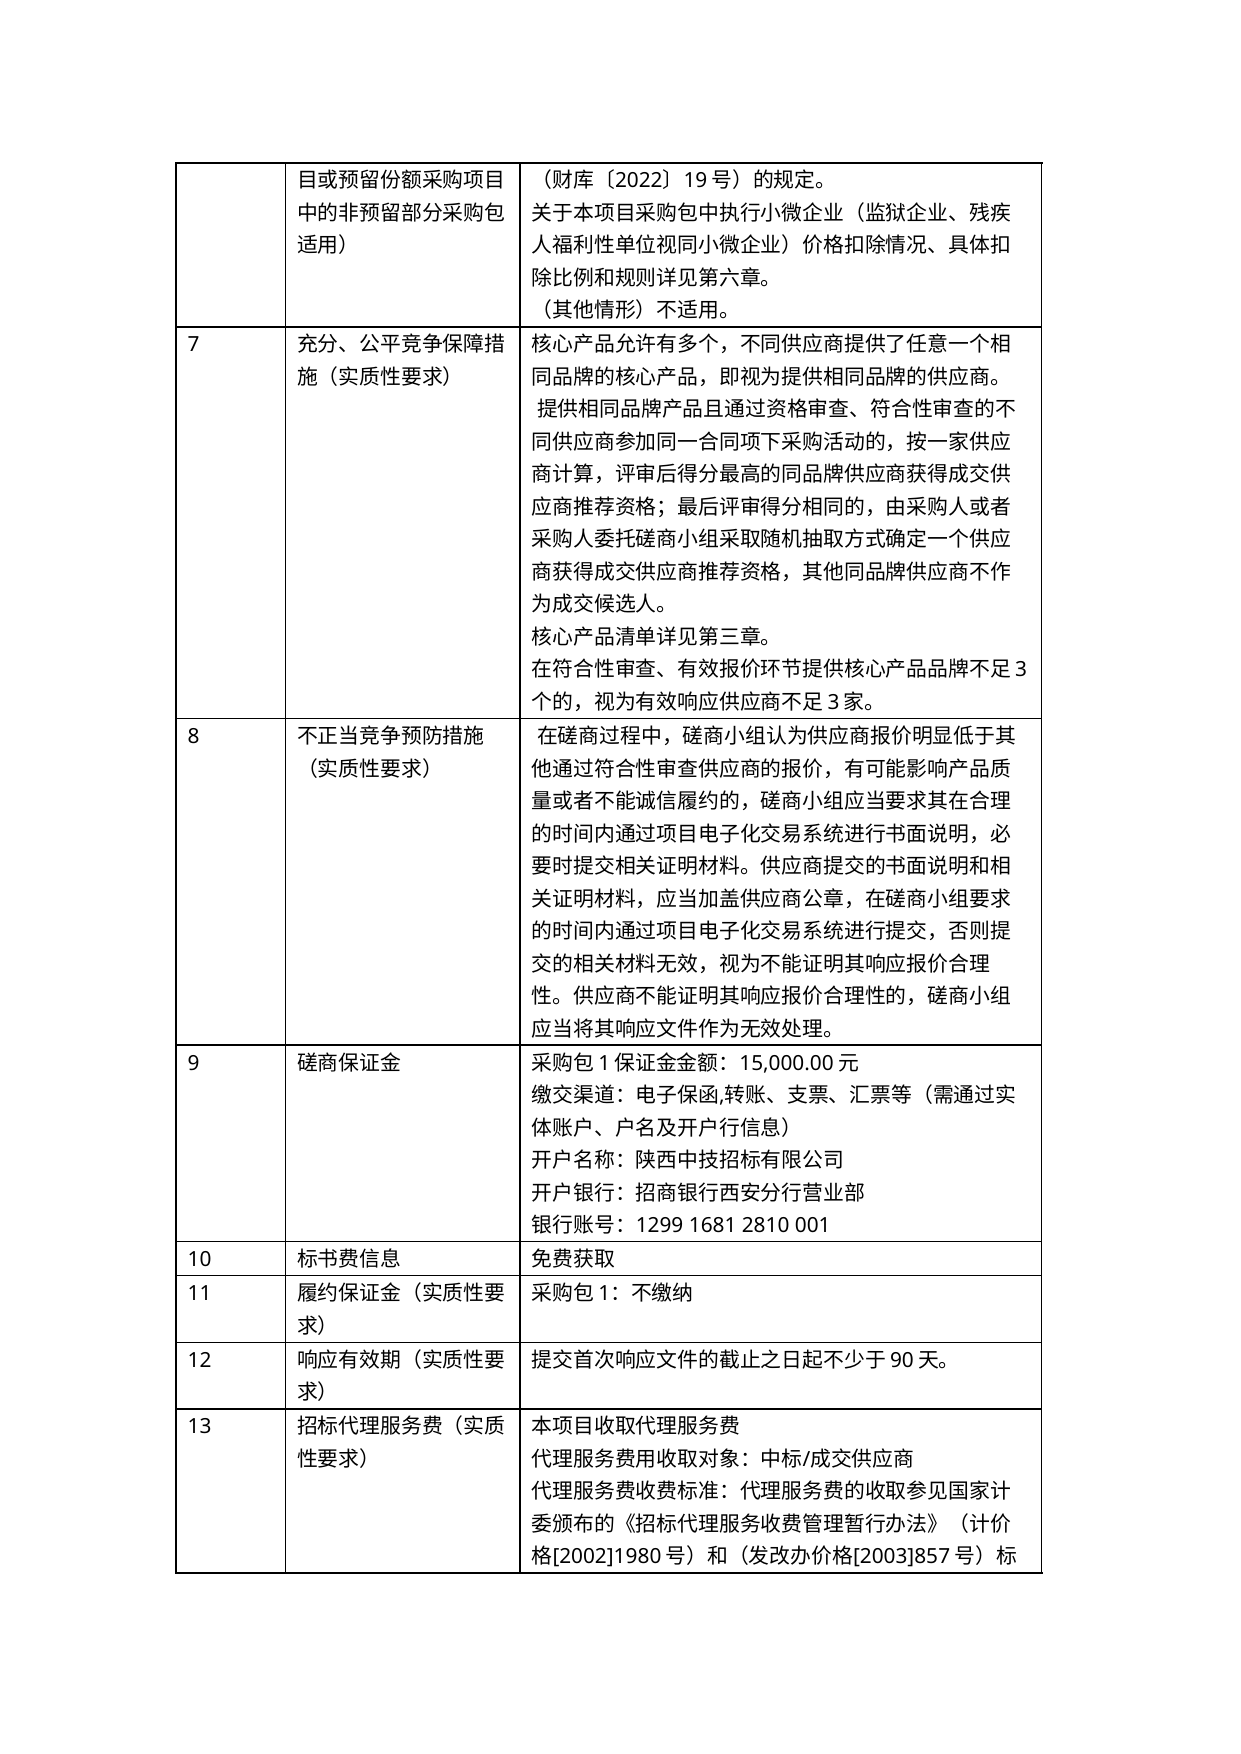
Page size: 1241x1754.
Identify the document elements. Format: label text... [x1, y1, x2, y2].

table_cell 9 [177, 1046, 285, 1241]
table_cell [521, 1410, 1041, 1572]
table_cell 标书费信息 [286, 1242, 519, 1275]
table_cell 响应有效期（实质性要求） [286, 1343, 519, 1408]
table_cell 12 [177, 1343, 285, 1408]
table_cell 不正当竞争预防措施（实质性要求） [286, 719, 519, 1044]
table_cell 8 [177, 719, 285, 1044]
table_cell 提交首次响应文件的截止之日起不少于90天。 [521, 1343, 1041, 1408]
table_cell 6 [177, 164, 285, 326]
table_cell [286, 164, 519, 326]
table_cell 7 [177, 328, 285, 718]
table_cell 13 [177, 1410, 285, 1572]
table_cell 在磋商过程中，磋商小组认为供应商报价明显低于其他通过符合性审查供应商的报价，有可能影响产品质量或者不能诚信履约的，磋商小组应当要求其在合理的时间内通过项目电子化交易系统进行书面说明，必要时提交相关证明材料。供应商提交的书面说明和相关证明材料，应当加盖供应商公章，在磋商小组要求的时间内通过项目电子化交易系统进行提交，否则提交的相关材料无效，视为不能证明其响应报价合理性。供应商不能证明其响应报价合理性的，磋商小组应当将其响应文件作为无效处理。 [521, 719, 1041, 1044]
table_cell 采购包1：不缴纳 [521, 1276, 1041, 1341]
table_cell 招标代理服务费（实质性要求） [286, 1410, 519, 1572]
table_cell 采购包1保证金金额：15,000.00元 缴交渠道：电子保函,转账、支票、汇票等（需通过实体账户、户名及开户行信息） 开户名称：陕西中技招标有限公司 开户银行：招商银行西安分行营业部 银行账号：1299 1681 2810 001 [521, 1046, 1041, 1241]
table_cell 10 [177, 1242, 285, 1275]
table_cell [521, 164, 1041, 326]
table_cell 免费获取 [521, 1242, 1041, 1275]
table_cell 11 [177, 1276, 285, 1341]
table_cell 核心产品允许有多个，不同供应商提供了任意一个相同品牌的核心产品，即视为提供相同品牌的供应商。 提供相同品牌产品且通过资格审查、符合性审查的不同供应商参加同一合同项下采购活动的，按一家供应商计算，评审后得分最高的同品牌供应商获得成交供应商推荐资格；最后评审得分相同的，由采购人或者采购人委托磋商小组采取随机抽取方式确定一个供应商获得成交供应商推荐资格，其他同品牌供应商不作为成交候选人。 核心产品清单详见第三章。 在符合性审查、有效报价环节提供核心产品品牌不足3个的，视为有效响应供应商不足3家。 [521, 328, 1041, 718]
table_cell 履约保证金（实质性要求） [286, 1276, 519, 1341]
table_cell 充分、公平竞争保障措施（实质性要求） [286, 328, 519, 718]
table_cell 磋商保证金 [286, 1046, 519, 1241]
